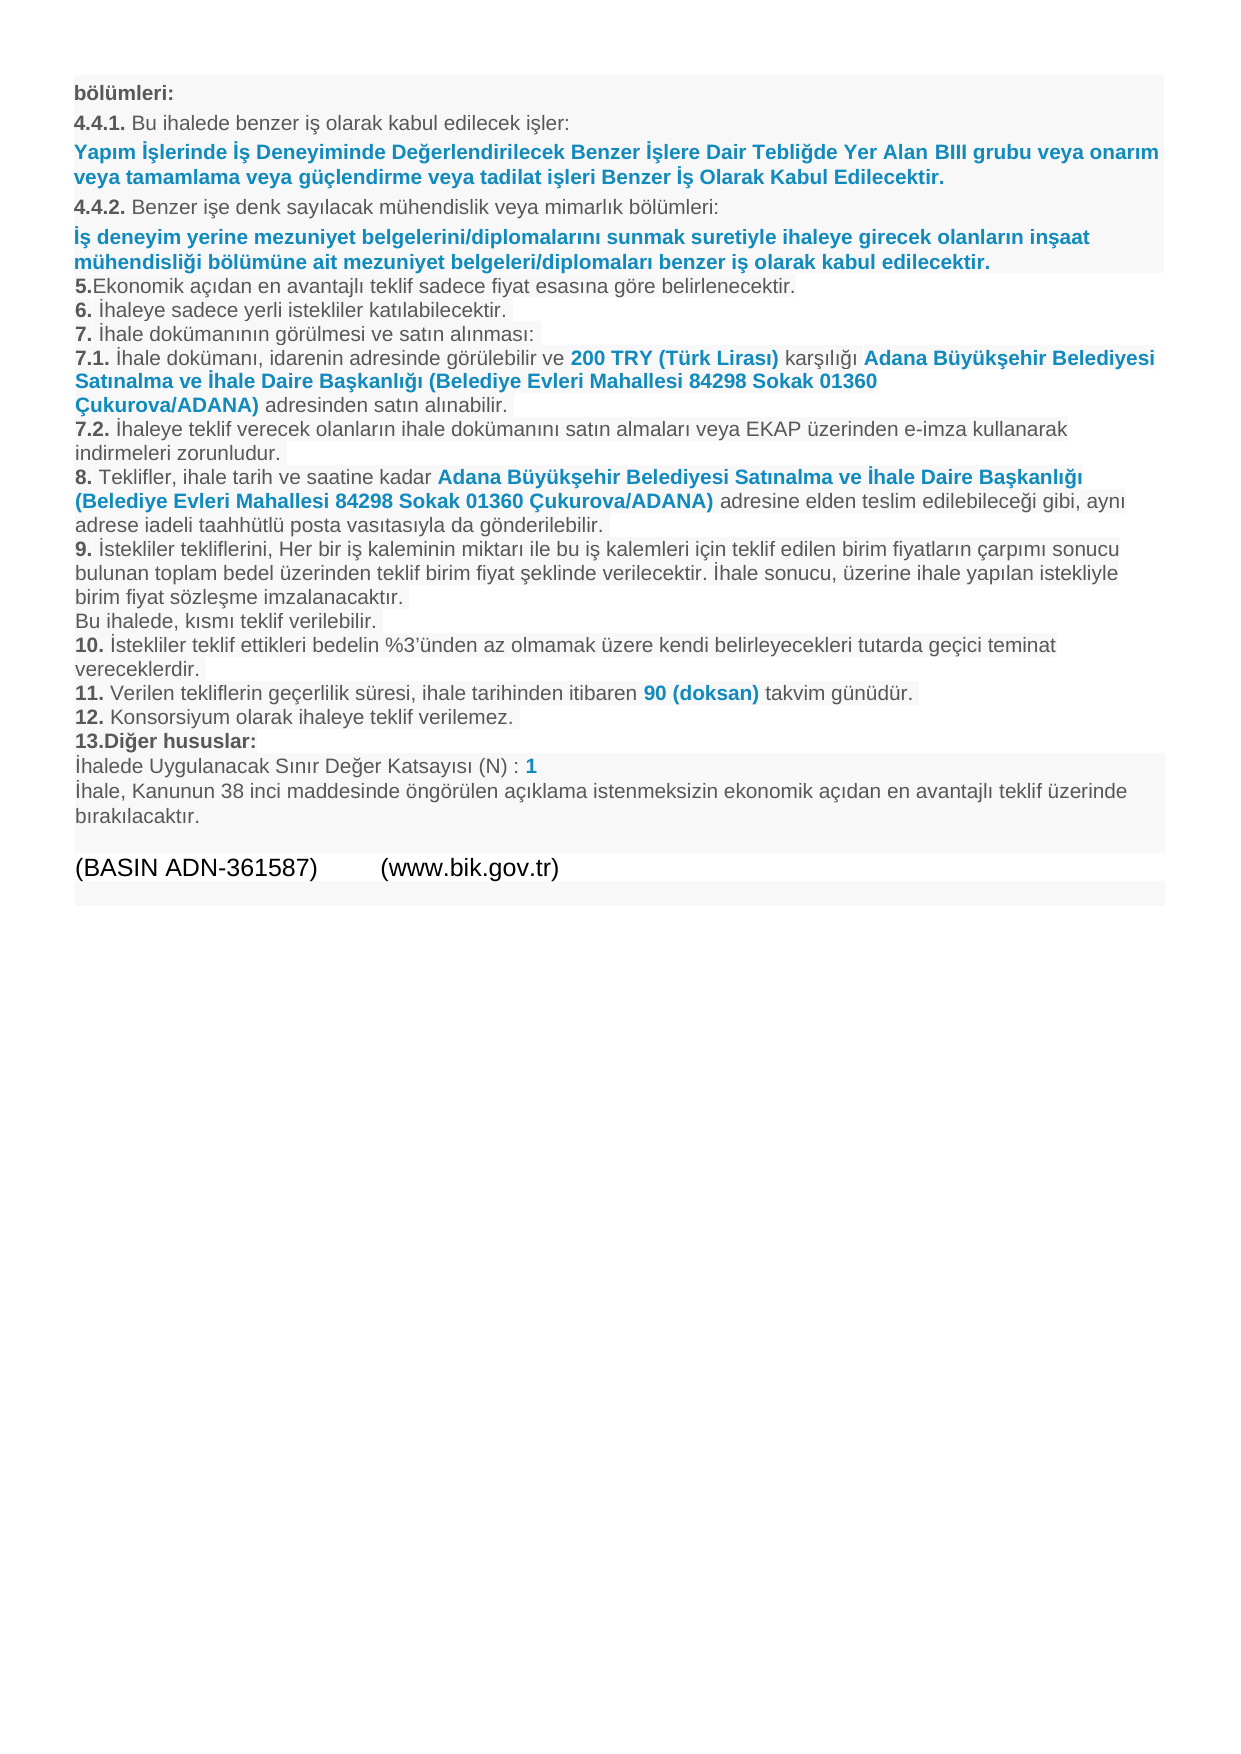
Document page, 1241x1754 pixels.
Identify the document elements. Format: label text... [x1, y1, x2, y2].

table_cell İş deneyim yerine mezuniyet belgelerini/diplomalarını sunmak suretiyle ihaleye girecek olanların inşaat mühendisliği bölümüne ait mezuniyet belgeleri/diplomaları benzer iş olarak kabul edilecektir. [74, 219, 1164, 273]
text (BASIN ADN-361587) (www.bik.gov.tr) [75, 853, 1165, 881]
text İhalede Uygulanacak Sınır Değer Katsayısı (N) : 1 İhale, Kanunun 38 inci maddesinde öngörülen açıklama istenmeksizin ekonomik açıdan en avantajlı teklif üzerinde bırakılacaktır. [75, 753, 1165, 828]
table_cell 4.4.1. Bu ihalede benzer iş olarak kabul edilecek işler: [74, 105, 1164, 134]
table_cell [74, 75, 1164, 105]
table_cell 4.4.2. Benzer işe denk sayılacak mühendislik veya mimarlık bölümleri: [74, 189, 1164, 219]
text 5.Ekonomik açıdan en avantajlı teklif sadece fiyat esasına göre belirlenecektir. 6. İhaleye sadece yerli istekliler katılabilecektir. 7. İhale dokümanının görülmesi ve satın alınması: 7.1. İhale dokümanı, idarenin adresinde görülebilir ve 200 TRY (Türk Lirası) karşılığı Adana Büyükşehir Belediyesi Satınalma ve İhale Daire Başkanlığı (Belediye Evleri Mahallesi 84298 Sokak 01360 Çukurova/ADANA) adresinden satın alınabilir. 7.2. İhaleye teklif verecek olanların ihale dokümanını satın almaları veya EKAP üzerinden e-imza kullanarak indirmeleri zorunludur. 8. Teklifler, ihale tarih ve saatine kadar Adana Büyükşehir Belediyesi Satınalma ve İhale Daire Başkanlığı (Belediye Evleri Mahallesi 84298 Sokak 01360 Çukurova/ADANA) adresine elden teslim edilebileceği gibi, aynı adrese iadeli taahhütlü posta vasıtasıyla da gönderilebilir. 9. İstekliler tekliflerini, Her bir iş kaleminin miktarı ile bu iş kalemleri için teklif edilen birim fiyatların çarpımı sonucu bulunan toplam bedel üzerinden teklif birim fiyat şeklinde verilecektir. İhale sonucu, üzerine ihale yapılan istekliyle birim fiyat sözleşme imzalanacaktır. Bu ihalede, kısmı teklif verilebilir. 10. İstekliler teklif ettikleri bedelin %3’ünden az olmamak üzere kendi belirleyecekleri tutarda geçici teminat vereceklerdir. 11. Verilen tekliflerin geçerlilik süresi, ihale tarihinden itibaren 90 (doksan) takvim günüdür. 12. Konsorsiyum olarak ihaleye teklif verilemez. 13.Diğer hususlar: [75, 273, 1165, 753]
table_cell Yapım İşlerinde İş Deneyiminde Değerlendirilecek Benzer İşlere Dair Tebliğde Yer Alan BIII grubu veya onarım veya tamamlama veya güçlendirme veya tadilat işleri Benzer İş Olarak Kabul Edilecektir. [74, 134, 1164, 189]
